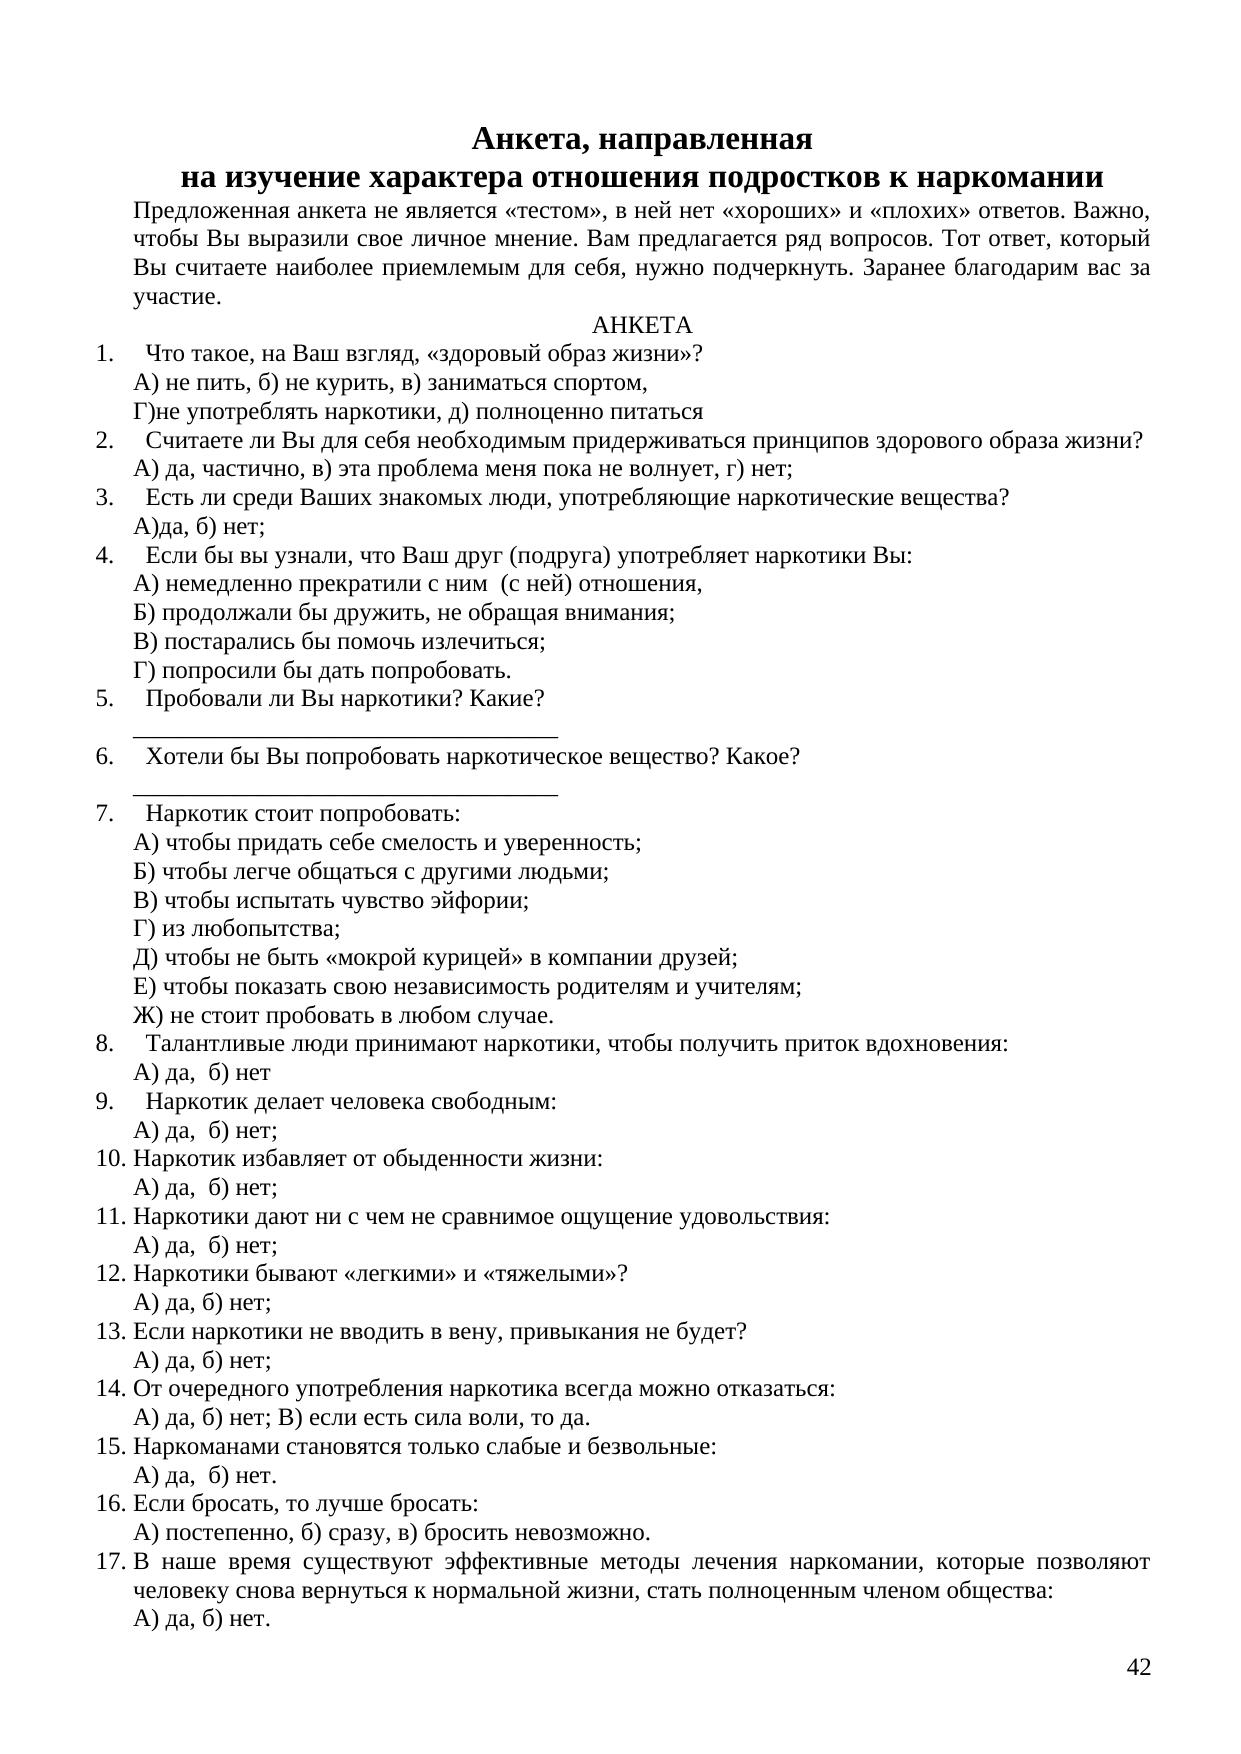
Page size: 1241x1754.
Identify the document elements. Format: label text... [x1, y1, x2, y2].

text 6. Хотели бы Вы попробовать наркотическое вещество? Какое? [95, 741, 1152, 770]
text А) да, б) нет; [133, 1345, 1152, 1373]
text __________________________________ [133, 712, 1152, 741]
text __________________________________ [133, 770, 1152, 798]
text 12. Наркотики бывают «легкими» и «тяжелыми»? [95, 1258, 1152, 1287]
text Г)не употреблять наркотики, д) полноценно питаться [133, 396, 1152, 425]
text Г) попросили бы дать попробовать. [133, 655, 1152, 683]
text А) чтобы придать себе смелость и уверенность; [133, 827, 1152, 856]
text А)да, б) нет; [133, 511, 1152, 540]
text Предложенная анкета не является «тестом», в ней нет «хороших» и «плохих» ответов. Важно, чтобы Вы выразили свое личное мнение. Вам предлагается ряд вопросов. Тот ответ, который Вы считаете наиболее приемлемым для себя, нужно подчеркнуть. Заранее благодарим вас за участие. [133, 195, 1152, 310]
text АНКЕТА [133, 310, 1152, 338]
text Б) продолжали бы дружить, не обращая внимания; [133, 597, 1152, 626]
text А) не пить, б) не курить, в) заниматься спортом, [133, 367, 1152, 396]
text 8. Талантливые люди принимают наркотики, чтобы получить приток вдохновения: [95, 1028, 1152, 1057]
text 10. Наркотик избавляет от обыденности жизни: [95, 1143, 1152, 1172]
text Анкета, направленная [133, 118, 1152, 156]
text А) да, б) нет; [133, 1115, 1152, 1143]
text А) да, б) нет [133, 1057, 1152, 1086]
text 11. Наркотики дают ни с чем не сравнимое ощущение удовольствия: [95, 1201, 1152, 1230]
text 2. Считаете ли Вы для себя необходимым придерживаться принципов здорового образа жизни? [95, 425, 1152, 453]
text 17. В наше время существуют эффективные методы лечения наркомании, которые позволяют человеку снова вернуться к нормальной жизни, стать полноценным членом общества: [95, 1546, 1152, 1603]
text 9. Наркотик делает человека свободным: [95, 1086, 1152, 1115]
text А) да, б) нет; [133, 1230, 1152, 1258]
text В) чтобы испытать чувство эйфории; [133, 885, 1152, 913]
text 14. От очередного употребления наркотика всегда можно отказаться: [95, 1373, 1152, 1402]
text А) да, частично, в) эта проблема меня пока не волнует, г) нет; [133, 453, 1152, 482]
text Г) из любопытства; [133, 913, 1152, 942]
text А) да, б) нет; [133, 1172, 1152, 1201]
text Ж) не стоит пробовать в любом случае. [133, 1000, 1152, 1028]
text А) да, б) нет. [133, 1603, 1152, 1632]
text 16. Если бросать, то лучше бросать: [95, 1488, 1152, 1517]
text В) постарались бы помочь излечиться; [133, 626, 1152, 655]
text А) постепенно, б) сразу, в) бросить невозможно. [133, 1517, 1152, 1546]
text Е) чтобы показать свою независимость родителям и учителям; [133, 971, 1152, 1000]
text 7. Наркотик стоит попробовать: [95, 798, 1152, 827]
text 4. Если бы вы узнали, что Ваш друг (подруга) употребляет наркотики Вы: [95, 540, 1152, 568]
text Б) чтобы легче общаться с другими людьми; [133, 856, 1152, 885]
text на изучение характера отношения подростков к наркомании [133, 156, 1152, 195]
text А) да, б) нет; [133, 1287, 1152, 1316]
text А) да, б) нет; В) если есть сила воли, то да. [133, 1402, 1152, 1431]
text 3. Есть ли среди Ваших знакомых люди, употребляющие наркотические вещества? [95, 482, 1152, 511]
text 13. Если наркотики не вводить в вену, привыкания не будет? [95, 1316, 1152, 1345]
text 15. Наркоманами становятся только слабые и безвольные: [95, 1431, 1152, 1460]
text А) да, б) нет. [133, 1460, 1152, 1488]
text А) немедленно прекратили с ним (с ней) отношения, [133, 568, 1152, 597]
text 5. Пробовали ли Вы наркотики? Какие? [95, 683, 1152, 712]
text 1. Что такое, на Ваш взгляд, «здоровый образ жизни»? [95, 338, 1152, 367]
text Д) чтобы не быть «мокрой курицей» в компании друзей; [133, 942, 1152, 971]
